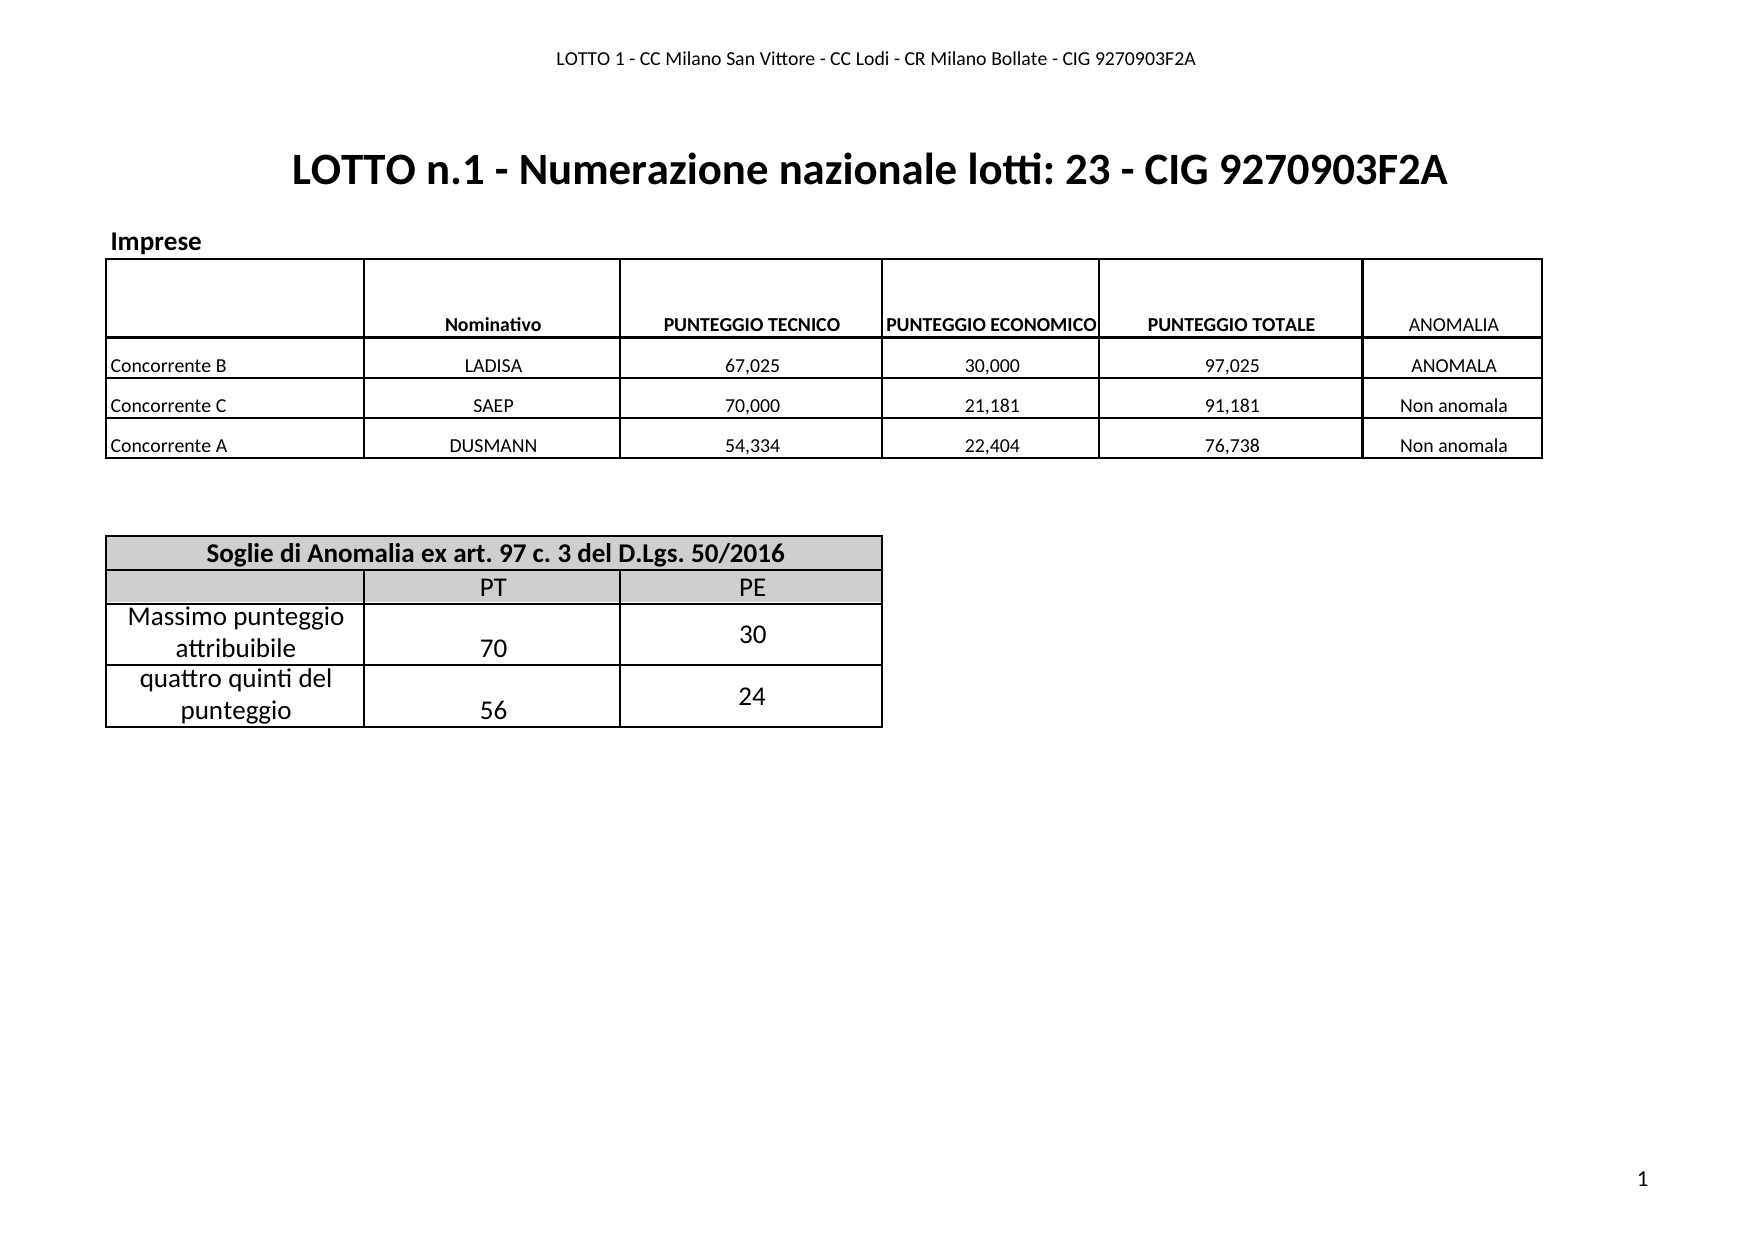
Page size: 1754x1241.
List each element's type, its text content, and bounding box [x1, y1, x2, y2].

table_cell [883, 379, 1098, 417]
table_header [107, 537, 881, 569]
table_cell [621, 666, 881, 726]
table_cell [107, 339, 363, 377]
text LOTTO 1 - CC Milano San Vittore - CC Lodi - CR Milano Bollate - CIG 9270903F2A [275, 46, 1477, 70]
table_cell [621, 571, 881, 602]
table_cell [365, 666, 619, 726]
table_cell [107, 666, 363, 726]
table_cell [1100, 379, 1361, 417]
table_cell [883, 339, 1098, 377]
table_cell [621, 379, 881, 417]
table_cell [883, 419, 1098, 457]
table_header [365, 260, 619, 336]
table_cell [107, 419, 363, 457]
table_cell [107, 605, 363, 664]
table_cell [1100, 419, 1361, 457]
text LOTTO n.1 - Numerazione nazionale lotti: 23 - CIG 9270903F2A [265, 141, 1474, 196]
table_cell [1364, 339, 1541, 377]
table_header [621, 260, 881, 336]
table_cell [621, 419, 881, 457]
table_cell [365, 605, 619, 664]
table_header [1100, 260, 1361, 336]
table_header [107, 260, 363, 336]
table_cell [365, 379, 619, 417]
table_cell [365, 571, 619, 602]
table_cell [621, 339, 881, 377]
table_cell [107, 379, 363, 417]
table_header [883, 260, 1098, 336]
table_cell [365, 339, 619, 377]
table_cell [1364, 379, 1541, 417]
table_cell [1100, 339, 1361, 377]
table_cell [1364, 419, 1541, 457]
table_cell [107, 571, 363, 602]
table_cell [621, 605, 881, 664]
subtitle Imprese [110, 224, 1656, 257]
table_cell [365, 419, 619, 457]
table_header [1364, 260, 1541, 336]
